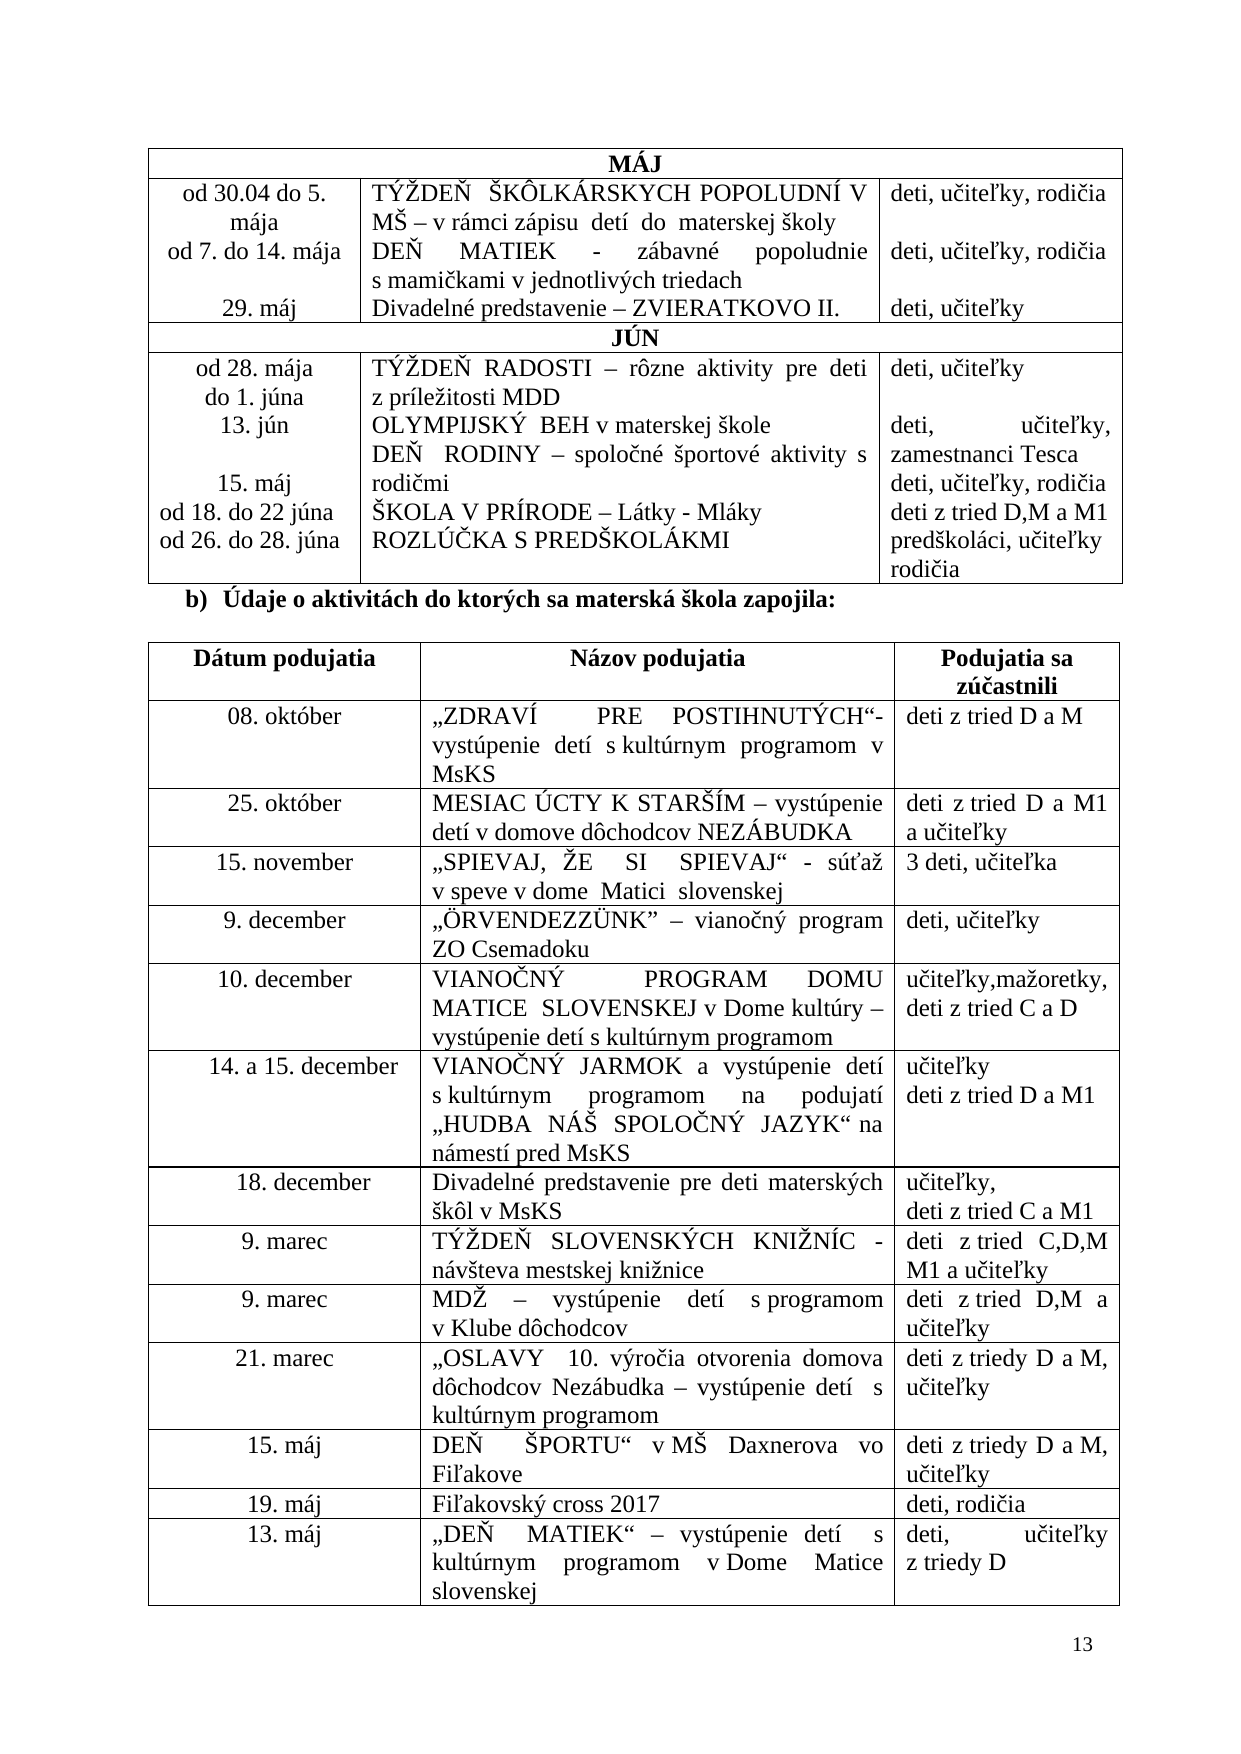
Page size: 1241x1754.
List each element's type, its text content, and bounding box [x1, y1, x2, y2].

list Údaje o aktivitách do ktorých sa materská škola zapojila: [185, 584, 1093, 613]
table_cell MÁJ [149, 149, 1122, 177]
table_cell deti z tried C,D,M M1 a učiteľky [895, 1226, 1119, 1283]
table_cell deti, učiteľky deti, učiteľky, zamestnanci Tesca deti, učiteľky, rodičia deti z tried D,M a M1 predškoláci, učiteľky rodičia [880, 353, 1122, 583]
table_cell 14. a 15. december [149, 1051, 420, 1166]
table_header Dátum podujatia [149, 643, 420, 700]
table_cell „ÖRVENDEZZÜNK” – vianočný program ZO Csemadoku [421, 906, 894, 963]
table_cell deti z tried D a M1 a učiteľky [895, 789, 1119, 846]
table_cell učiteľky,mažoretky, deti z tried C a D [895, 964, 1119, 1050]
table_cell 08. október [149, 701, 420, 787]
table_cell MDŽ – vystúpenie detí s programom v Klube dôchodcov [421, 1285, 894, 1342]
table_cell deti, učiteľky, rodičia deti, učiteľky, rodičia deti, učiteľky [880, 179, 1122, 322]
table_cell 21. marec [149, 1343, 420, 1429]
table_cell od 30.04 do 5. mája od 7. do 14. mája 29. máj [149, 179, 360, 322]
table_cell deti, učiteľky [895, 906, 1119, 963]
table_cell december [149, 1168, 420, 1225]
table_cell učiteľky deti z tried D a M1 [895, 1051, 1119, 1166]
table_cell 3 deti, učiteľka [895, 847, 1119, 904]
table_cell 13. máj [149, 1519, 420, 1605]
table_cell 15. november [149, 847, 420, 904]
table_cell „OSLAVY 10. výročia otvorenia domova dôchodcov Nezábudka – vystúpenie detí s kultúrnym programom [421, 1343, 894, 1429]
table_cell deti z tried D,M a učiteľky [895, 1285, 1119, 1342]
table_cell Divadelné predstavenie pre deti materských škôl v MsKS [421, 1168, 894, 1225]
table_cell 19. máj [149, 1489, 420, 1518]
table_cell deti, učiteľky z triedy D [895, 1519, 1119, 1605]
table_cell od 28. mája do 1. júna 13. jún 15. máj od 18. do 22 júna od 26. do 28. júna [149, 353, 360, 583]
table_cell 15. máj [149, 1430, 420, 1488]
table_header Podujatia sa zúčastnili [895, 643, 1119, 700]
table_header Názov podujatia [421, 643, 894, 700]
table_cell JÚN [149, 323, 1122, 352]
table_cell MESIAC ÚCTY K STARŠÍM – vystúpenie detí v domove dôchodcov NEZÁBUDKA [421, 789, 894, 846]
table_cell 9. marec [149, 1226, 420, 1283]
table_cell TÝŽDEŇ ŠKÔLKÁRSKYCH POPOLUDNÍ V MŠ – v rámci zápisu detí do materskej školy DEŇ MATIEK - zábavné popoludnie s mamičkami v jednotlivých triedach Divadelné predstavenie – ZVIERATKOVO II. [361, 179, 879, 322]
table_cell 9. marec [149, 1285, 420, 1342]
table_cell deti z tried D a M [895, 701, 1119, 787]
table_cell VIANOČNÝ JARMOK a vystúpenie detí s kultúrnym programom na podujatí „HUDBA NÁŠ SPOLOČNÝ JAZYK“ na námestí pred MsKS [421, 1051, 894, 1166]
table_cell TÝŽDEŇ SLOVENSKÝCH KNIŽNÍC -návšteva mestskej knižnice [421, 1226, 894, 1283]
table_cell VIANOČNÝ PROGRAM DOMU MATICE SLOVENSKEJ v Dome kultúry – vystúpenie detí s kultúrnym programom [421, 964, 894, 1050]
table_cell deti z triedy D a M, učiteľky [895, 1343, 1119, 1429]
table_cell deti, rodičia [895, 1489, 1119, 1518]
table_cell deti z triedy D a M, učiteľky [895, 1430, 1119, 1488]
table_cell 9. december [149, 906, 420, 963]
table_cell TÝŽDEŇ RADOSTI – rôzne aktivity pre deti z príležitosti MDD OLYMPIJSKÝ BEH v materskej škole DEŇ RODINY – spoločné športové aktivity s rodičmi ŠKOLA V PRÍRODE – Látky - Mláky ROZLÚČKA S PREDŠKOLÁKMI [361, 353, 879, 583]
table_cell „ZDRAVÍ PRE POSTIHNUTÝCH“- vystúpenie detí s kultúrnym programom v MsKS [421, 701, 894, 787]
table_cell Fiľakovský cross 2017 [421, 1489, 894, 1518]
table_cell 10. december [149, 964, 420, 1050]
table_cell 25. október [149, 789, 420, 846]
table_cell „DEŇ MATIEK“ – vystúpenie detí s kultúrnym programom v Dome Matice slovenskej [421, 1519, 894, 1605]
table_cell DEŇ ŠPORTU“ v MŠ Daxnerova vo Fiľakove [421, 1430, 894, 1488]
table_cell učiteľky, deti z tried C a M1 [895, 1168, 1119, 1225]
table_cell „SPIEVAJ, ŽE SI SPIEVAJ“ - súťaž v speve v dome Matici slovenskej [421, 847, 894, 904]
